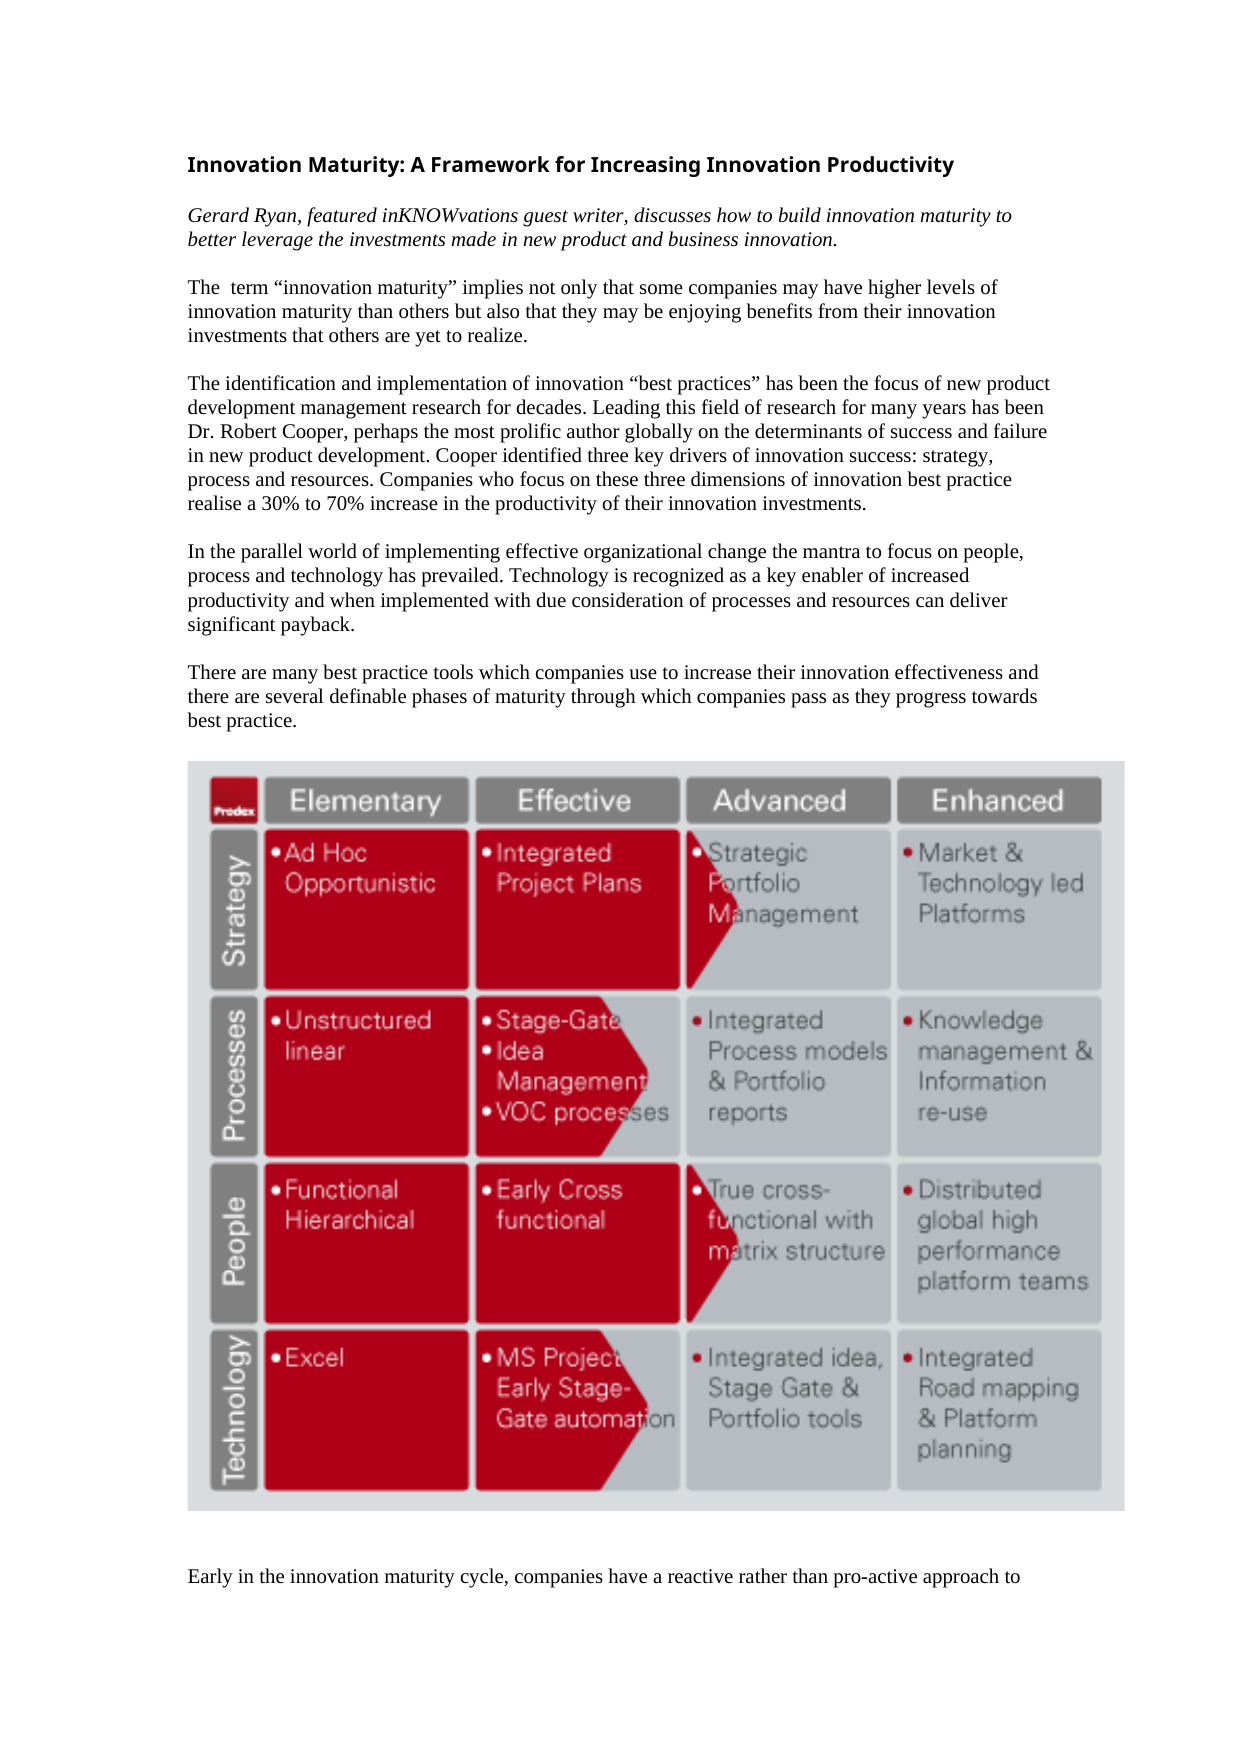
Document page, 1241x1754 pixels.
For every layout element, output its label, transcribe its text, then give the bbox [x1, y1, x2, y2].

text Innovation Maturity: A Framework for Increasing Innovation Productivity Gerard Ryan, featured inKNOWvations guest writer, discusses how to build innovation maturity to better leverage the investments made in new product and business innovation. The term “innovation maturity” implies not only that some companies may have higher levels of innovation maturity than others but also that they may be enjoying benefits from their innovation investments that others are yet to realize. The identification and implementation of innovation “best practices” has been the focus of new product development management research for decades. Leading this field of research for many years has been Dr. Robert Cooper, perhaps the most prolific author globally on the determinants of success and failure in new product development. Cooper identified three key drivers of innovation success: strategy, process and resources. Companies who focus on these three dimensions of innovation best practice realise a 30% to 70% increase in the productivity of their innovation investments. In the parallel world of implementing effective organizational change the mantra to focus on people, process and technology has prevailed. Technology is recognized as a key enabler of increased productivity and when implemented with due consideration of processes and resources can deliver significant payback. There are many best practice tools which companies use to increase their innovation effectiveness and there are several definable phases of maturity through which companies pass as they progress towards best practice. [187, 150, 1053, 732]
picture [187, 761, 1125, 1511]
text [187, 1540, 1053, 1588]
